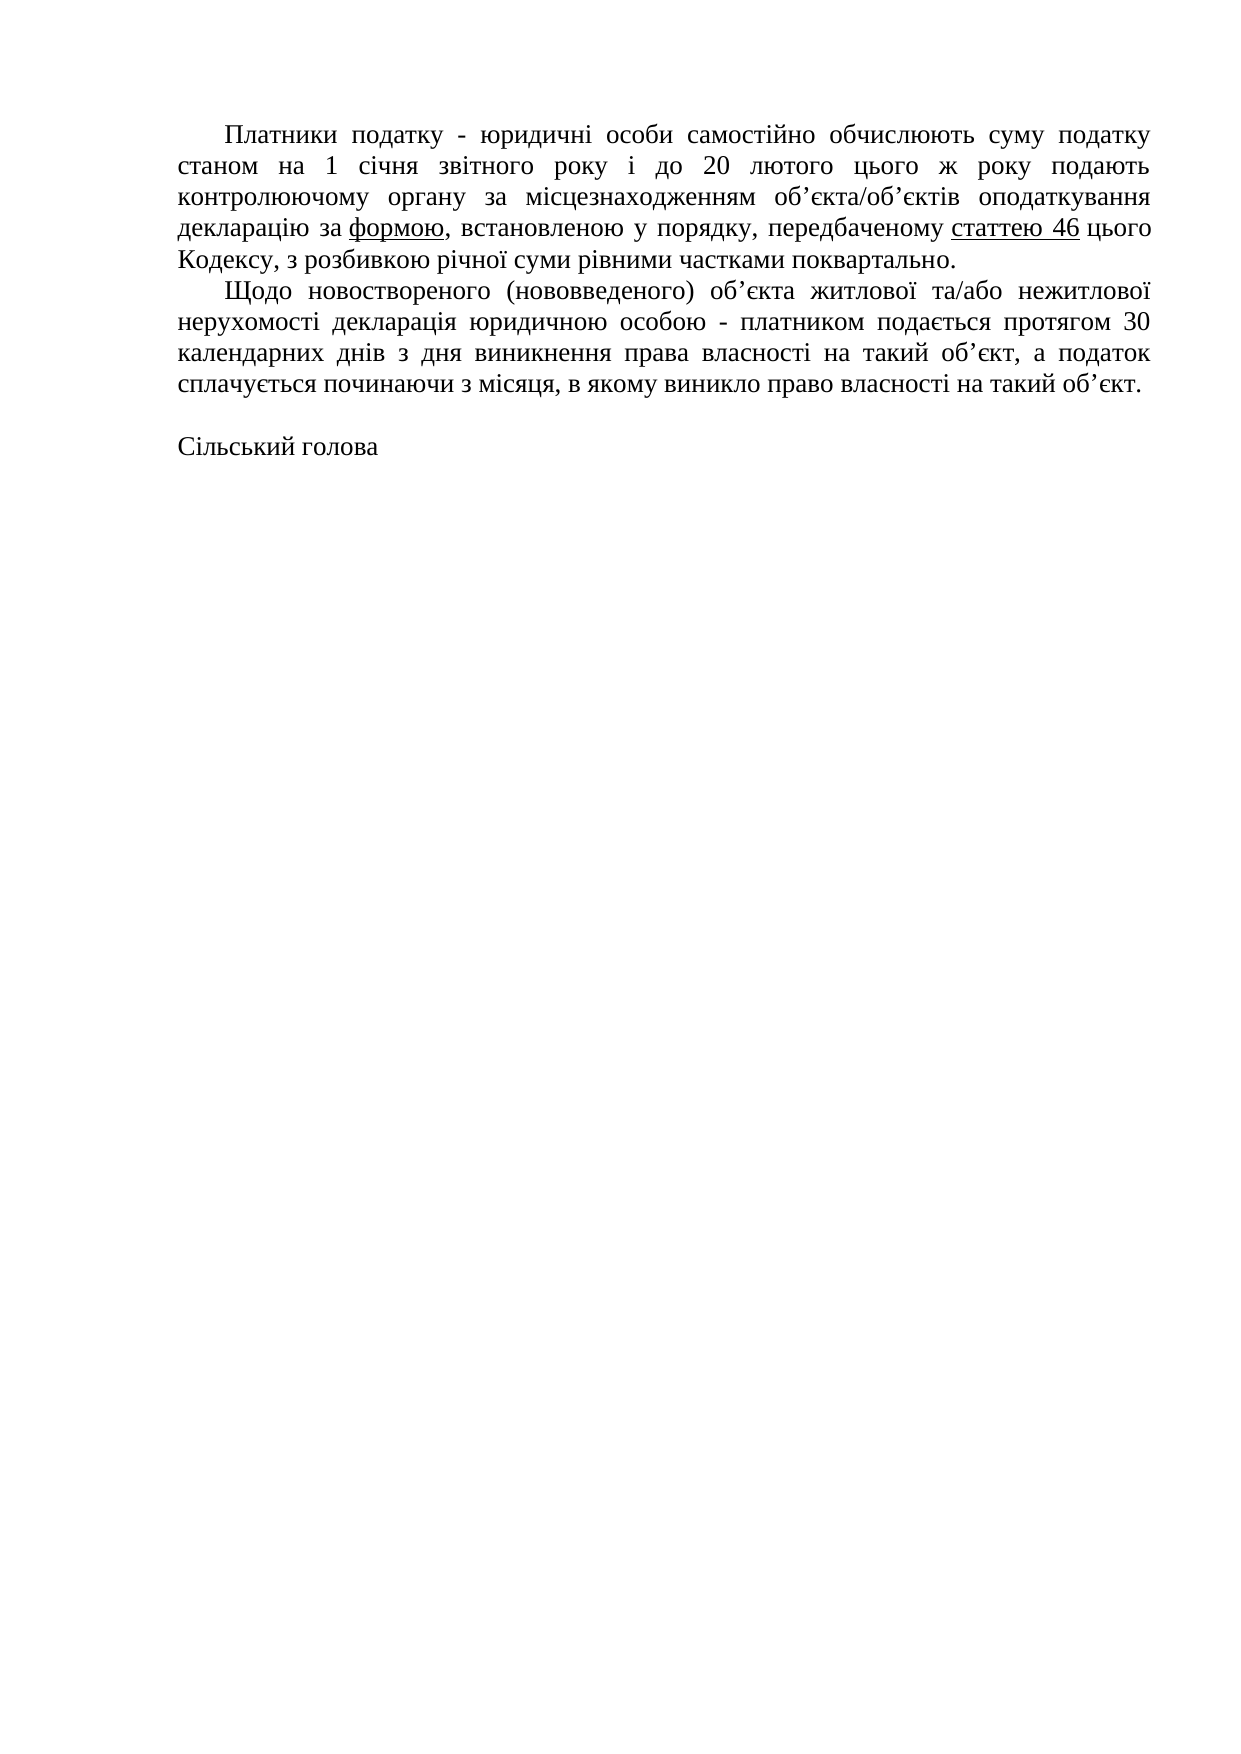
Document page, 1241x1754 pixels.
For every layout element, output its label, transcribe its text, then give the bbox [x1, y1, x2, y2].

text Щодо новоствореного (нововведеного) об’єкта житлової та/або нежитлової нерухомості декларація юридичною особою - платником подається протягом 30 календарних днів з дня виникнення права власності на такий об’єкт, а податок сплачується починаючи з місяця, в якому виникло право власності на такий об’єкт. [177, 274, 1152, 398]
text Платники податку - юридичні особи самостійно обчислюють суму податку станом на 1 січня звітного року і до 20 лютого цього ж року подають контролюючому органу за місцезнаходженням об’єкта/об’єктів оподаткування декларацію за формою, встановленою у порядку, передбаченому статтею 46 цього Кодексу, з розбивкою річної суми рівними частками поквартально. [177, 118, 1152, 274]
text Сільський голова [177, 429, 1152, 461]
